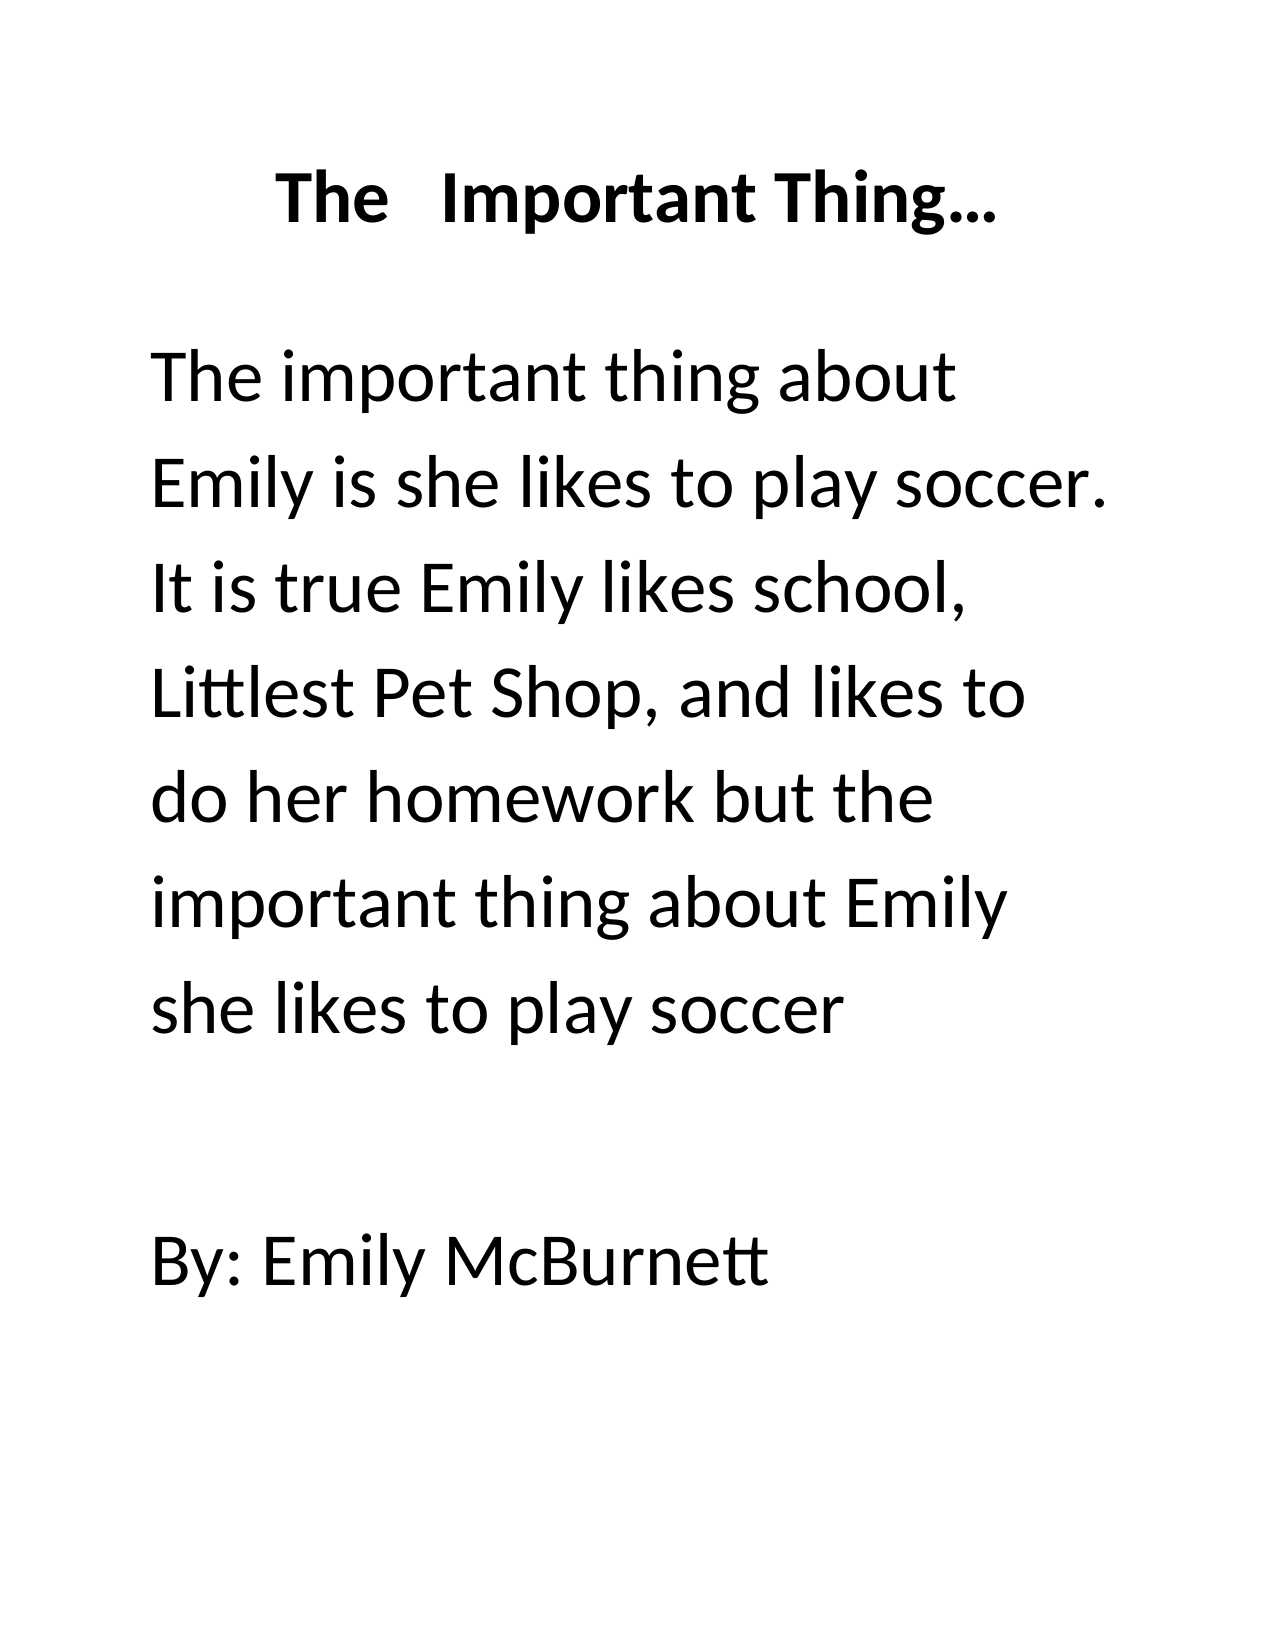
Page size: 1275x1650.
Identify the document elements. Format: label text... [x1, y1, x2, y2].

text By: Emily McBurnett [150, 1212, 1125, 1304]
text The Important Thing… [150, 150, 1125, 242]
text The important thing about Emily is she likes to play soccer. It is true Emily likes school, Littlest Pet Shop, and likes to do her homework but the important thing about Emily she likes to play soccer [150, 329, 1125, 1052]
